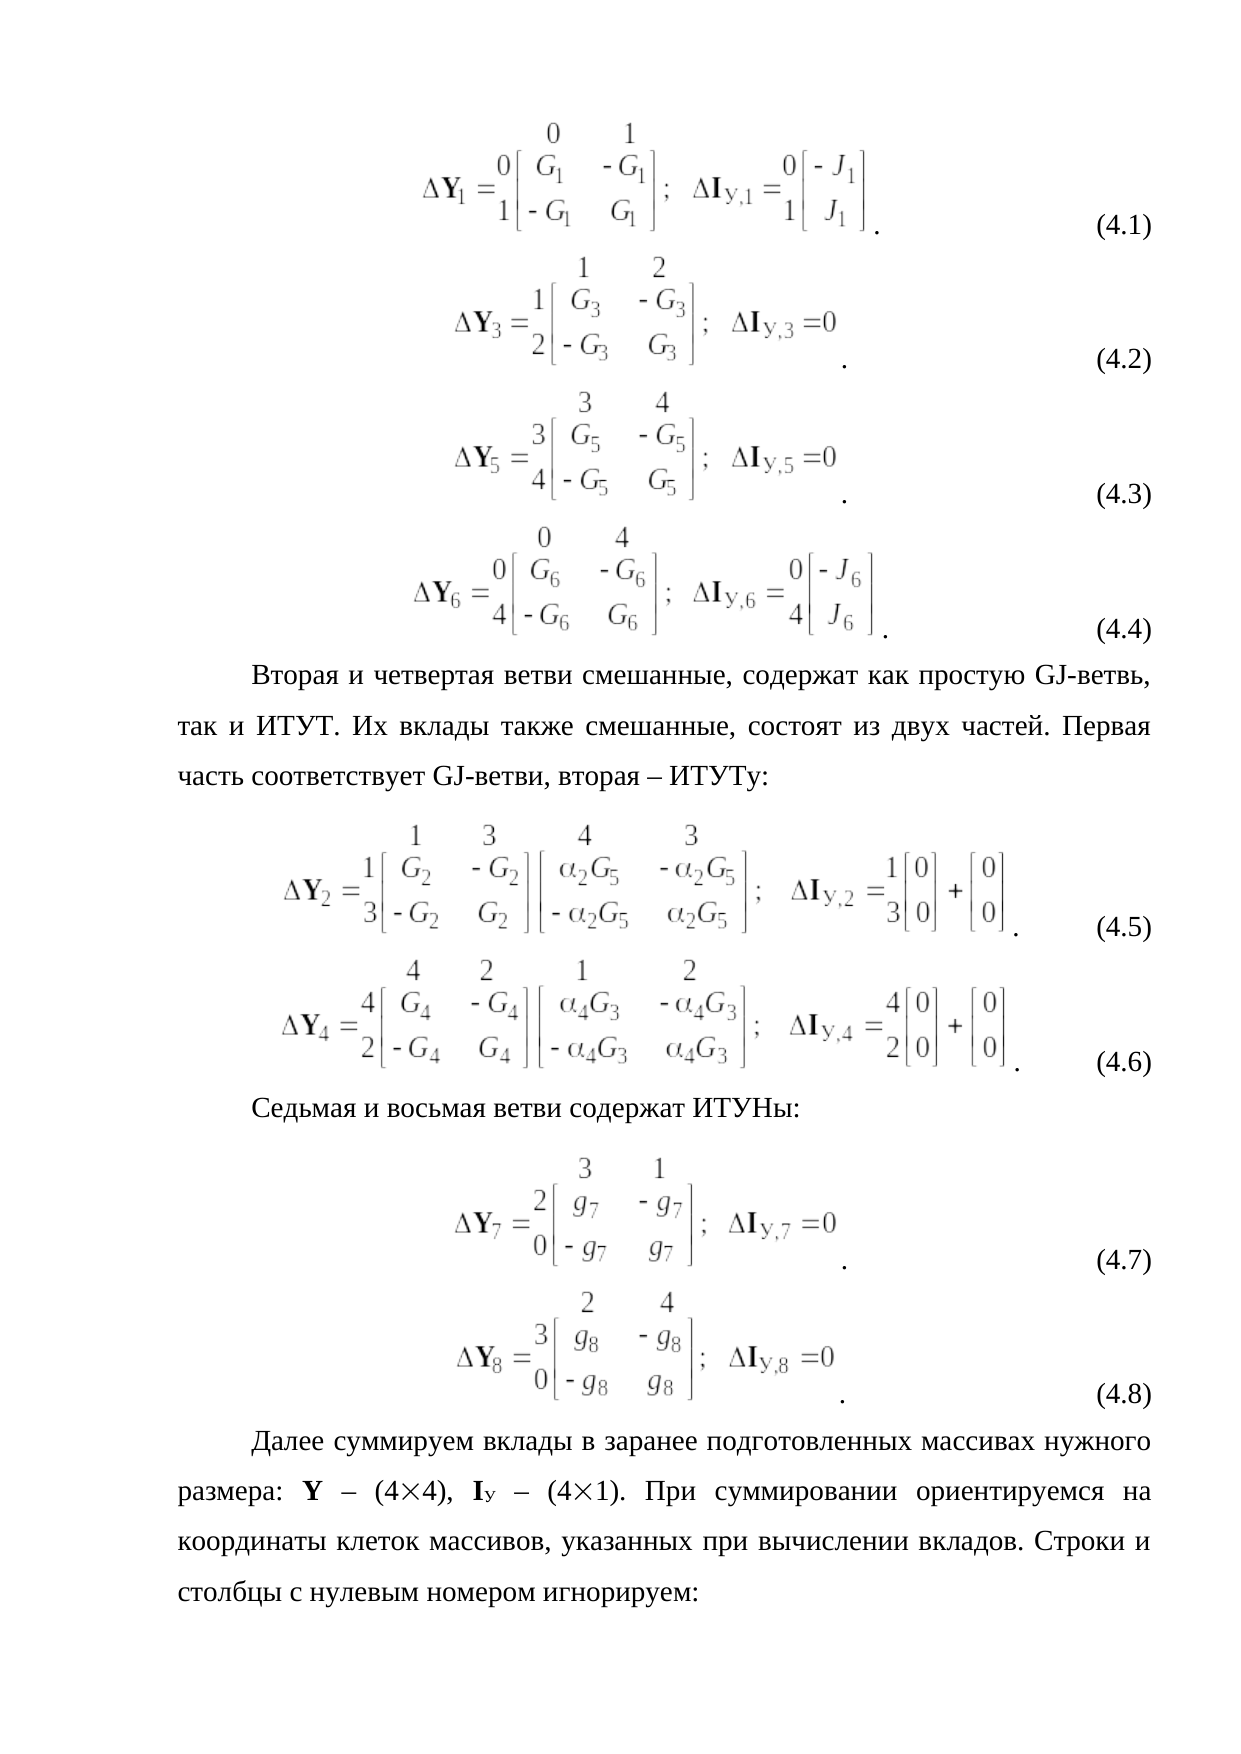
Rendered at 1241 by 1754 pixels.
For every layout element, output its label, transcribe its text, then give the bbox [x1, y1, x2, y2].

text . (4.8) [177, 1288, 1152, 1410]
text . (4.1) [177, 118, 1152, 240]
text . (4.2) [177, 253, 1152, 375]
text Вторая и четвертая ветви смешанные, содержат как простую GJ-ветвь, так и ИТУТ. Их вклады также смешанные, состоят из двух частей. Первая часть соответствует GJ-ветви, вторая – ИТУТу: [177, 657, 1152, 791]
text . (4.4) [177, 522, 1152, 645]
text . (4.5) [177, 821, 1152, 943]
text Седьмая и восьмая ветви содержат ИТУНы: [177, 1090, 1152, 1124]
text . (4.3) [177, 388, 1152, 510]
text . (4.6) [177, 956, 1152, 1078]
text . (4.7) [177, 1153, 1152, 1275]
text Далее суммируем вклады в заранее подготовленных массивах нужного размера: Y – (44), IУ – (41). При суммировании ориентируемся на координаты клеток массивов, указанных при вычислении вкладов. Строки и столбцы с нулевым номером игнорируем: [177, 1423, 1152, 1607]
